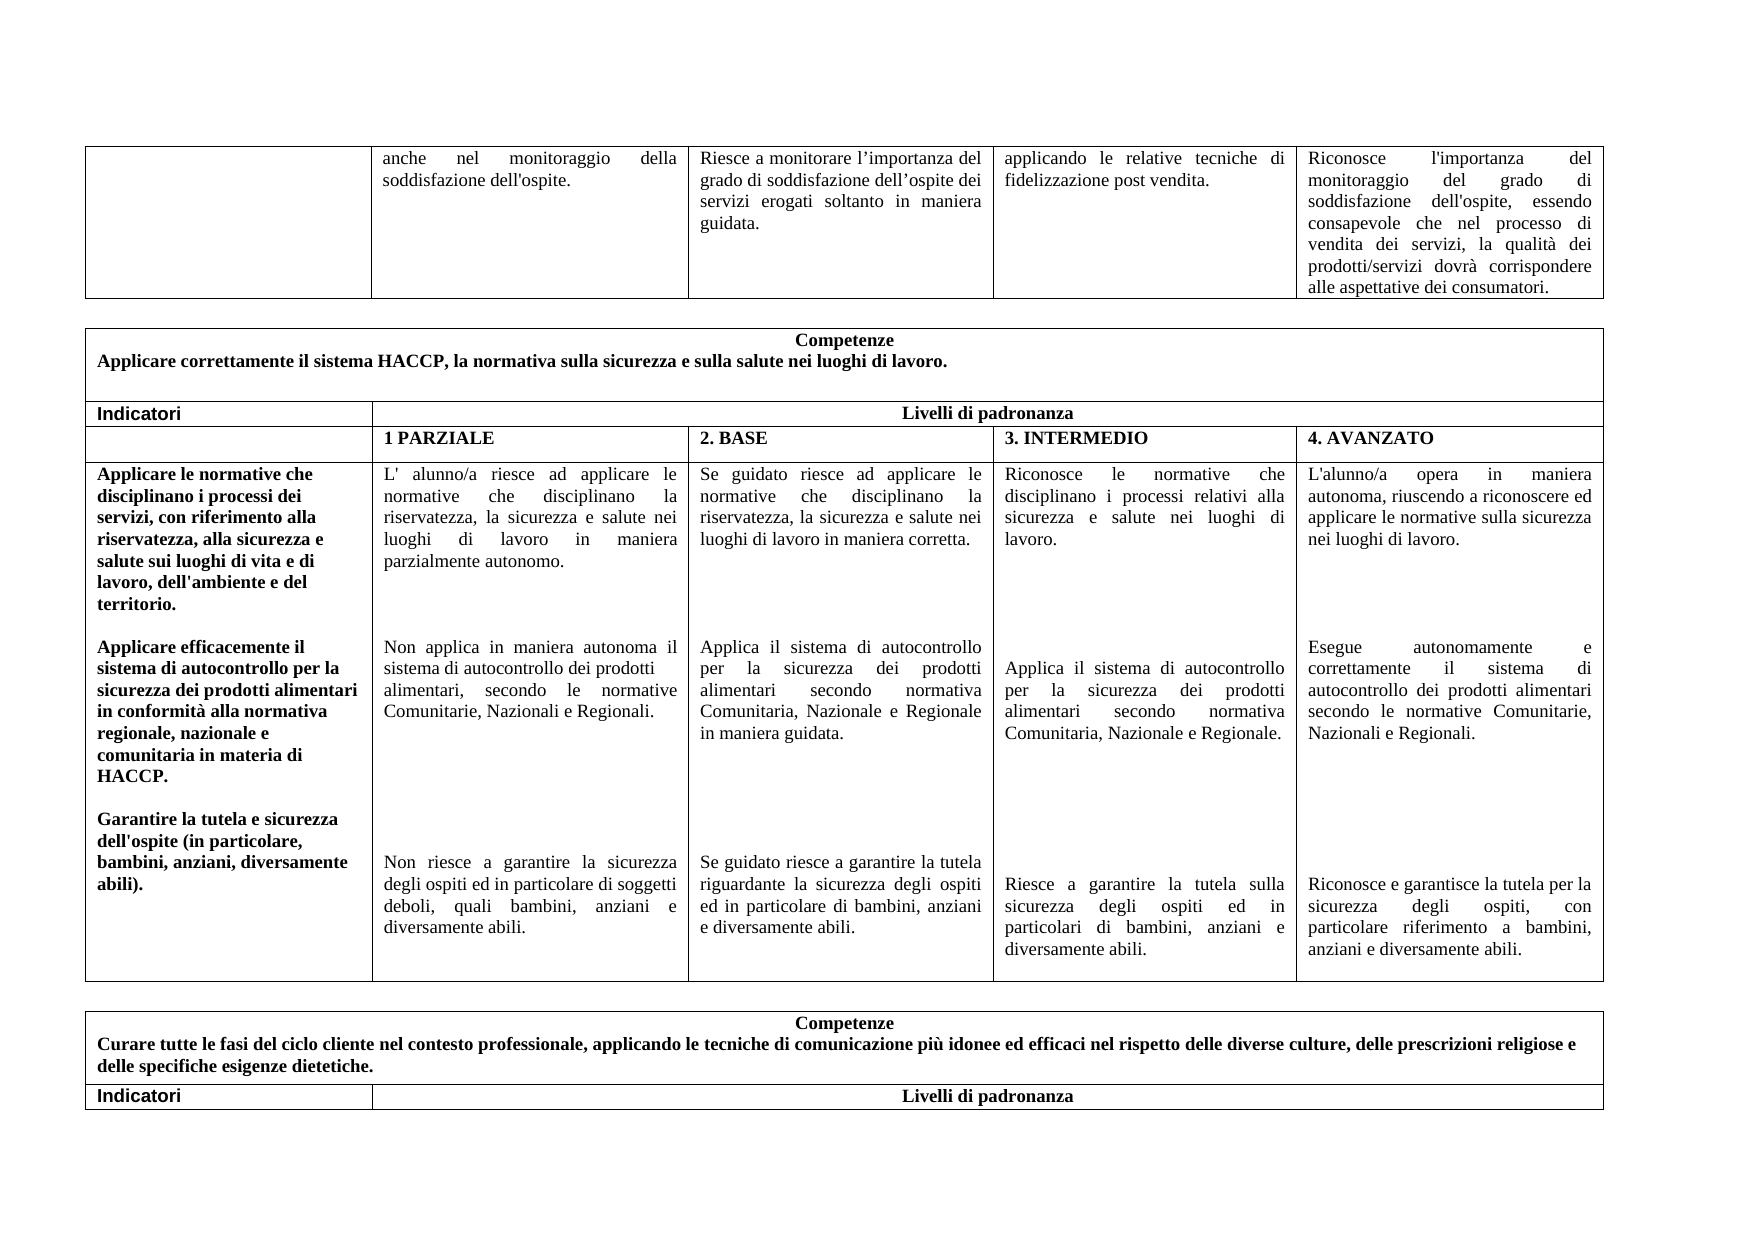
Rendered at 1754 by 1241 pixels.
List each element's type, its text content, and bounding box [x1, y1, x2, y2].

table_cell L' alunno/a riesce ad applicare le normative che disciplinano la riservatezza, la sicurezza e salute nei luoghi di lavoro in maniera parzialmente autonomo. Non applica in maniera autonoma il sistema di autocontrollo dei prodotti alimentari, secondo le normative Comunitarie, Nazionali e Regionali. Non riesce a garantire la sicurezza degli ospiti ed in particolare di soggetti deboli, quali bambini, anziani e diversamente abili. [373, 463, 688, 981]
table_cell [86, 147, 371, 298]
table_cell Indicatori [86, 1085, 372, 1109]
table_cell Livelli di padronanza [373, 402, 1603, 426]
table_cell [1297, 147, 1603, 298]
table_cell Indicatori [86, 402, 372, 426]
table_header Competenze Applicare correttamente il sistema HACCP, la normativa sulla sicurezza e sulla salute nei luoghi di lavoro. [86, 329, 1603, 401]
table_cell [372, 147, 688, 298]
table_cell 3. INTERMEDIO [994, 427, 1296, 462]
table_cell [994, 147, 1296, 298]
table_cell 1 PARZIALE [373, 427, 688, 462]
table_header Competenze Curare tutte le fasi del ciclo cliente nel contesto professionale, applicando le tecniche di comunicazione più idonee ed efficaci nel rispetto delle diverse culture, delle prescrizioni religiose e delle specifiche esigenze dietetiche. [86, 1012, 1603, 1084]
table_cell Riconosce le normative che disciplinano i processi relativi alla sicurezza e salute nei luoghi di lavoro. Applica il sistema di autocontrollo per la sicurezza dei prodotti alimentari secondo normativa Comunitaria, Nazionale e Regionale. Riesce a garantire la tutela sulla sicurezza degli ospiti ed in particolari di bambini, anziani e diversamente abili. [994, 463, 1296, 981]
table_cell Livelli di padronanza [373, 1085, 1603, 1109]
table_cell L'alunno/a opera in maniera autonoma, riuscendo a riconoscere ed applicare le normative sulla sicurezza nei luoghi di lavoro. Esegue autonomamente e correttamente il sistema di autocontrollo dei prodotti alimentari secondo le normative Comunitarie, Nazionali e Regionali. Riconosce e garantisce la tutela per la sicurezza degli ospiti, con particolare riferimento a bambini, anziani e diversamente abili. [1297, 463, 1603, 981]
table_cell Se guidato riesce ad applicare le normative che disciplinano la riservatezza, la sicurezza e salute nei luoghi di lavoro in maniera corretta. Applica il sistema di autocontrollo per la sicurezza dei prodotti alimentari secondo normativa Comunitaria, Nazionale e Regionale in maniera guidata. Se guidato riesce a garantire la tutela riguardante la sicurezza degli ospiti ed in particolare di bambini, anziani e diversamente abili. [689, 463, 993, 981]
table_cell 2. BASE [689, 427, 993, 462]
table_cell [86, 427, 372, 462]
table_cell Applicare le normative che disciplinano i processi dei servizi, con riferimento alla riservatezza, alla sicurezza e salute sui luoghi di vita e di lavoro, dell'ambiente e del territorio. Applicare efficacemente il sistema di autocontrollo per la sicurezza dei prodotti alimentari in conformità alla normativa regionale, nazionale e comunitaria in materia di HACCP. Garantire la tutela e sicurezza dell'ospite (in particolare, bambini, anziani, diversamente abili). [86, 463, 372, 981]
table_cell 4. AVANZATO [1297, 427, 1603, 462]
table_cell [689, 147, 993, 298]
